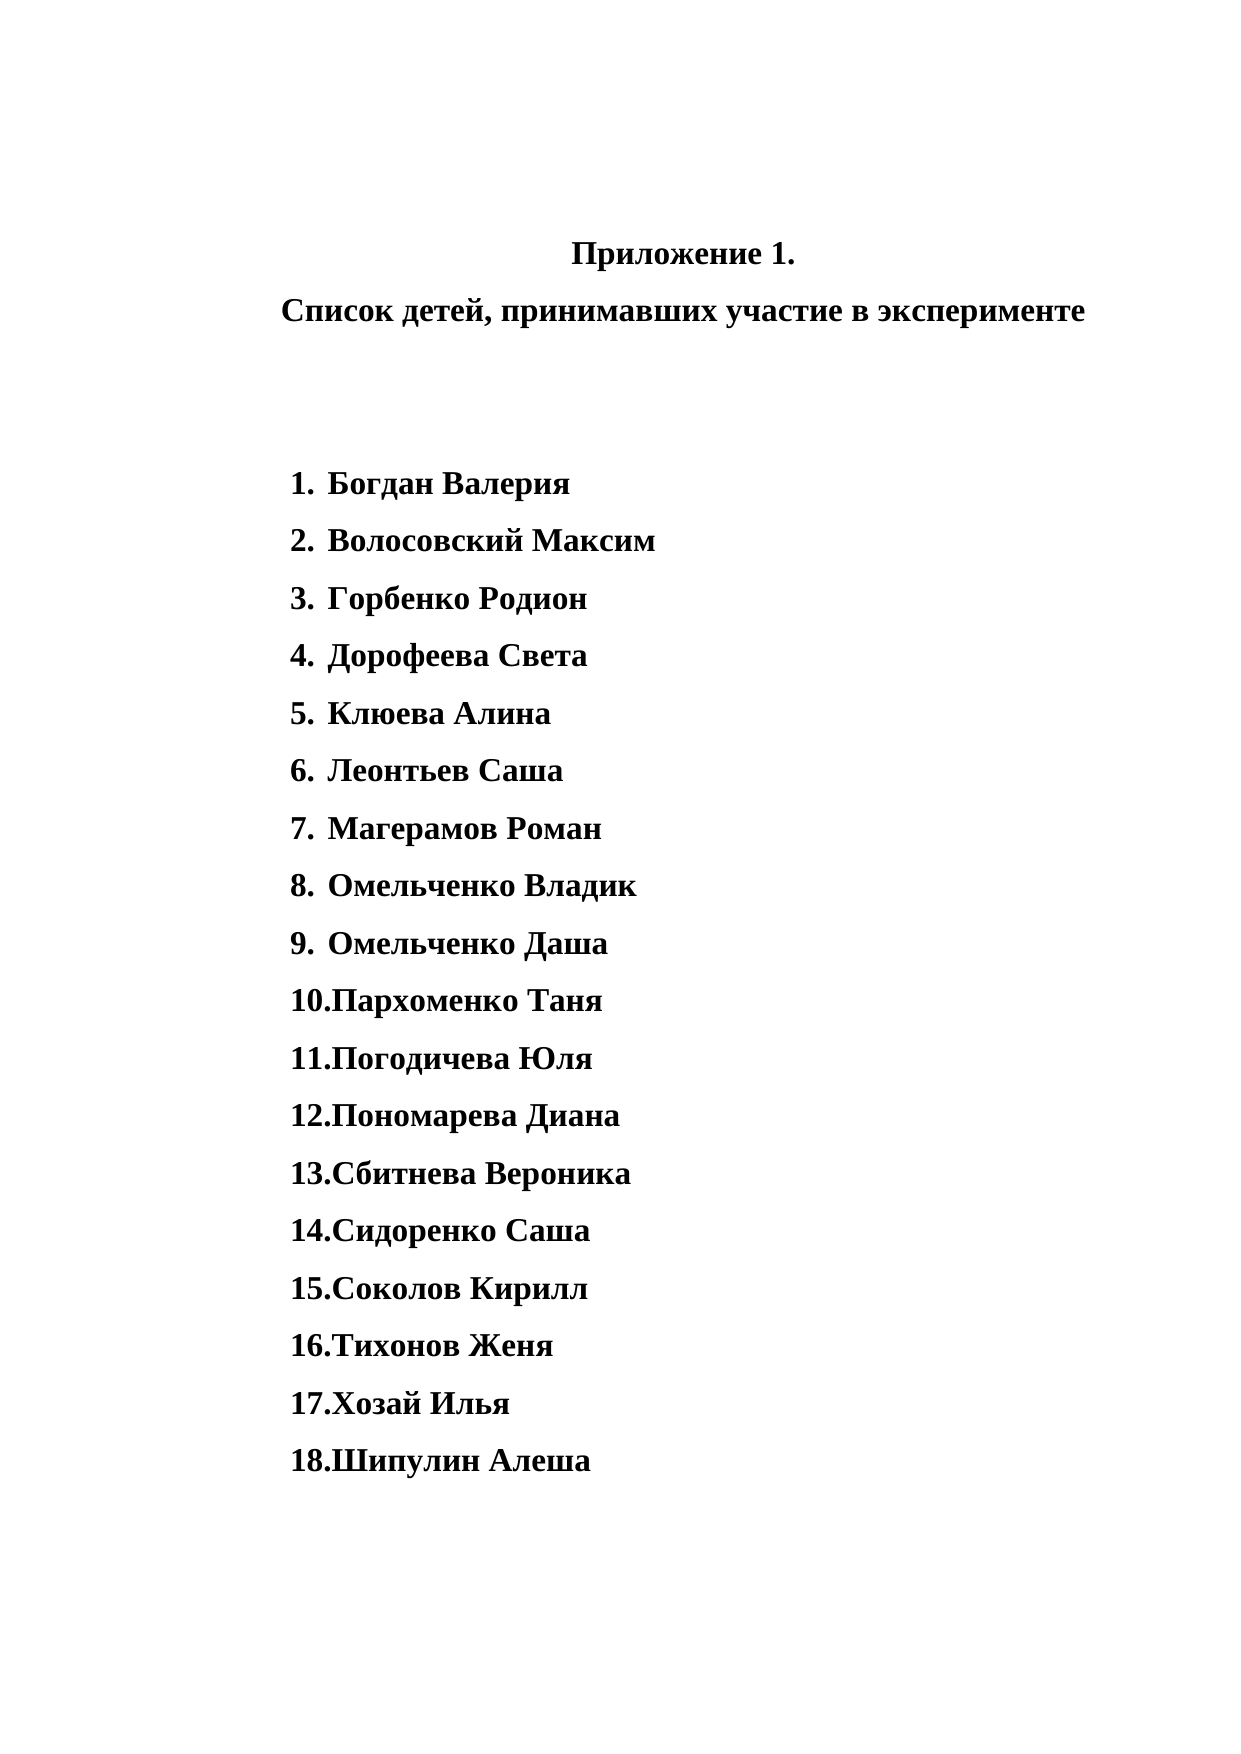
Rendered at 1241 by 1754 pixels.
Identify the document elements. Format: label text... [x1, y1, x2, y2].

text 14.Сидоренко Саша [290, 1211, 1152, 1249]
list Леонтьев Саша [290, 751, 1152, 789]
list Горбенко Родион [290, 578, 1152, 616]
list Волосовский Максим [290, 521, 1152, 559]
text 11.Погодичева Юля [290, 1038, 1152, 1076]
list Богдан Валерия [290, 463, 1152, 501]
text 17.Хозай Илья [290, 1383, 1152, 1421]
list Магерамов Роман [290, 808, 1152, 846]
text 18.Шипулин Алеша [290, 1441, 1152, 1479]
text 15.Соколов Кирилл [290, 1268, 1152, 1306]
list Омельченко Даша [290, 923, 1152, 961]
text 13.Сбитнева Вероника [290, 1153, 1152, 1191]
text 16.Тихонов Женя [290, 1326, 1152, 1364]
text Список детей, принимавших участие в эксперименте [215, 291, 1152, 329]
list Омельченко Владик [290, 866, 1152, 904]
text 10.Пархоменко Таня [290, 981, 1152, 1019]
text Приложение 1. [215, 233, 1152, 271]
list Дорофеева Света [290, 636, 1152, 674]
list Клюева Алина [290, 693, 1152, 731]
text 12.Пономарева Диана [290, 1096, 1152, 1134]
